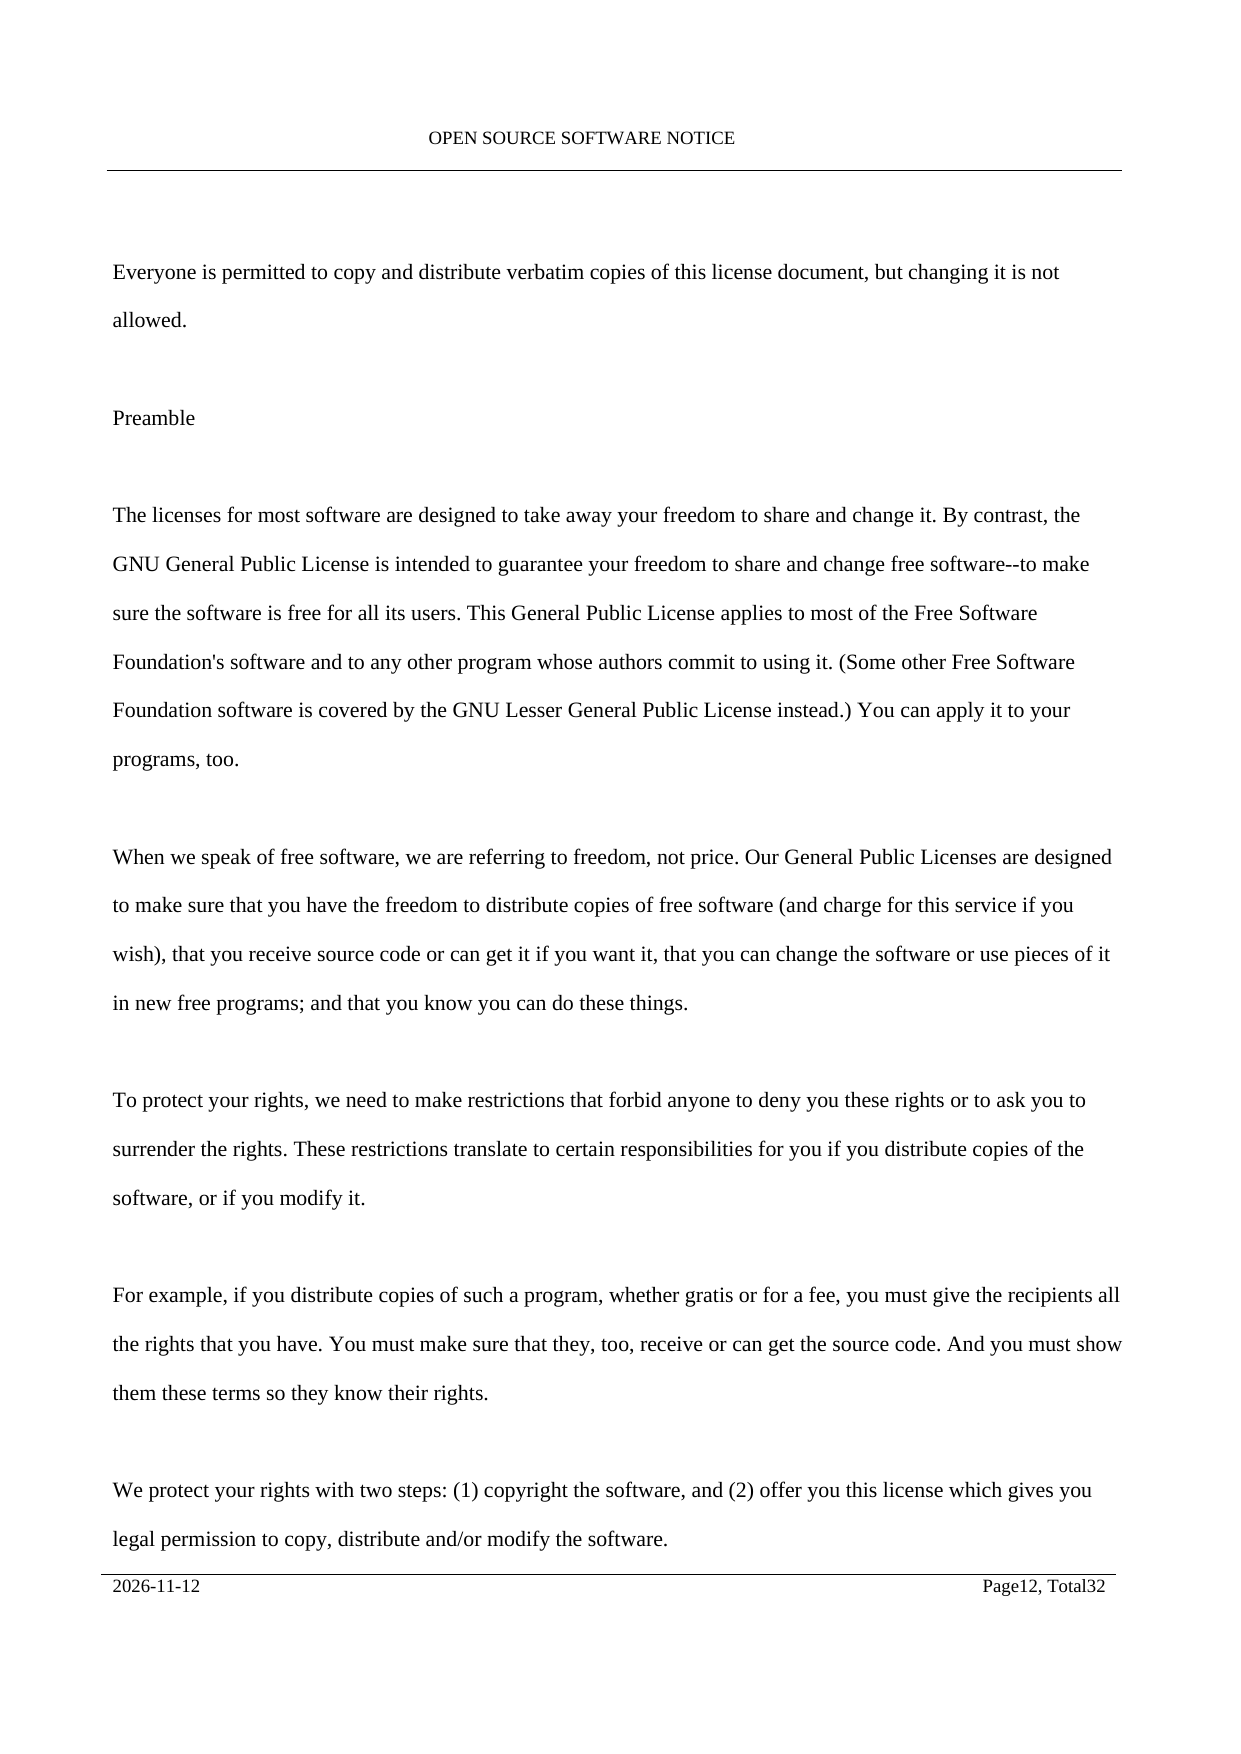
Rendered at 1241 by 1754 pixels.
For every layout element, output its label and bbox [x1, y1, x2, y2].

text [112, 206, 1128, 1555]
